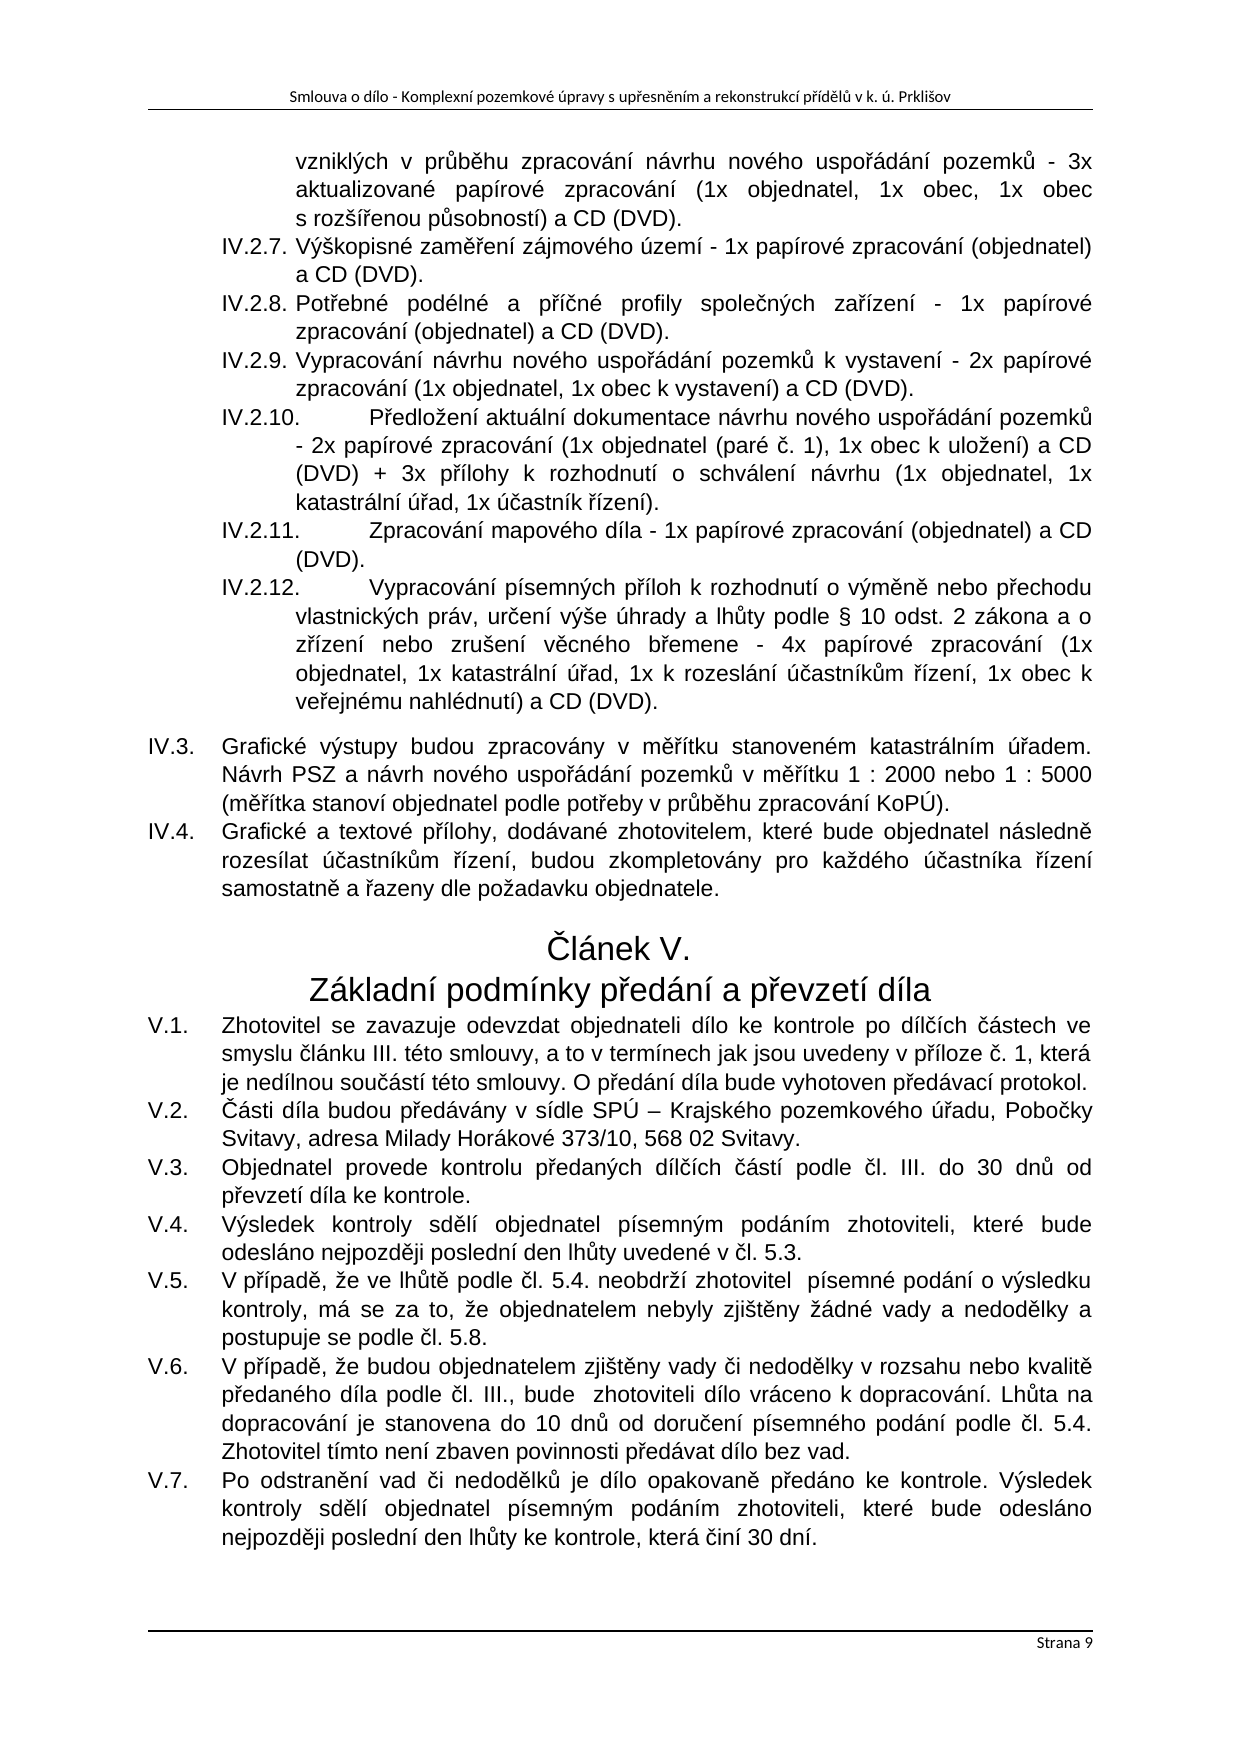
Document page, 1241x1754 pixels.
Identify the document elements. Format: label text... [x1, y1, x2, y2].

list V případě, že budou objednatelem zjištěny vady či nedodělky v rozsahu nebo kvalitě předaného díla podle čl. III., bude zhotoviteli dílo vráceno k dopracování. Lhůta na dopracování je stanovena do 10 dnů od doručení písemného podání podle čl. 5.4. Zhotovitel tímto není zbaven povinnosti předávat dílo bez vad. [148, 1353, 1093, 1464]
list Po odstranění vad či nedodělků je dílo opakovaně předáno ke kontrole. Výsledek kontroly sdělí objednatel písemným podáním zhotoviteli, které bude odesláno nejpozději poslední den lhůty ke kontrole, která činí 30 dní. [148, 1467, 1093, 1550]
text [221, 148, 1093, 231]
list Grafické a textové přílohy, dodávané zhotovitelem, které bude objednatel následně rozesílat účastníkům řízení, budou zkompletovány pro každého účastníka řízení samostatně a řazeny dle požadavku objednatele. [148, 818, 1093, 902]
text Vypracování písemných příloh k rozhodnutí o výměně nebo přechodu vlastnických práv, určení výše úhrady a lhůty podle § 10 odst. 2 zákona a o zřízení nebo zrušení věcného břemene - 4x papírové zpracování (1x objednatel, 1x katastrální úřad, 1x k rozeslání účastníkům řízení, 1x obec k veřejnému nahlédnutí) a CD (DVD). [221, 574, 1093, 714]
text Výškopisné zaměření zájmového území - 1x papírové zpracování (objednatel) a CD (DVD). [221, 233, 1093, 288]
text Předložení aktuální dokumentace návrhu nového uspořádání pozemků - 2x papírové zpracování (1x objednatel (paré č. 1), 1x obec k uložení) a CD (DVD) + 3x přílohy k rozhodnutí o schválení návrhu (1x objednatel, 1x katastrální úřad, 1x účastník řízení). [221, 403, 1093, 515]
text Potřebné podélné a příčné profily společných zařízení - 1x papírové zpracování (objednatel) a CD (DVD). [221, 290, 1093, 344]
list Grafické výstupy budou zpracovány v měřítku stanoveném katastrálním úřadem. Návrh PSZ a návrh nového uspořádání pozemků v měřítku 1 : 2000 nebo 1 : 5000 (měřítka stanoví objednatel podle potřeby v průběhu zpracování KoPÚ). [148, 733, 1093, 816]
list Zhotovitel se zavazuje odevzdat objednateli dílo ke kontrole po dílčích částech ve smyslu článku III. této smlouvy, a to v termínech jak jsou uvedeny v příloze č. 1, která je nedílnou součástí této smlouvy. O předání díla bude vyhotoven předávací protokol. [148, 1012, 1093, 1095]
list V případě, že ve lhůtě podle čl. 5.4. neobdrží zhotovitel písemné podání o výsledku kontroly, má se za to, že objednatelem nebyly zjištěny žádné vady a nedodělky a postupuje se podle čl. 5.8. [148, 1267, 1093, 1351]
subtitle Základní podmínky předání a převzetí díla [148, 929, 1093, 1008]
list Výsledek kontroly sdělí objednatel písemným podáním zhotoviteli, které bude odesláno nejpozději poslední den lhůty uvedené v čl. 5.3. [148, 1211, 1093, 1265]
text Zpracování mapového díla - 1x papírové zpracování (objednatel) a CD (DVD). [221, 517, 1093, 572]
list Části díla budou předávány v sídle SPÚ – Krajského pozemkového úřadu, Pobočky Svitavy, adresa Milady Horákové 373/10, 568 02 Svitavy. [148, 1097, 1093, 1152]
text Vypracování návrhu nového uspořádání pozemků k vystavení - 2x papírové zpracování (1x objednatel, 1x obec k vystavení) a CD (DVD). [221, 347, 1093, 401]
list Objednatel provede kontrolu předaných dílčích částí podle čl. III. do 30 dnů od převzetí díla ke kontrole. [148, 1154, 1093, 1208]
